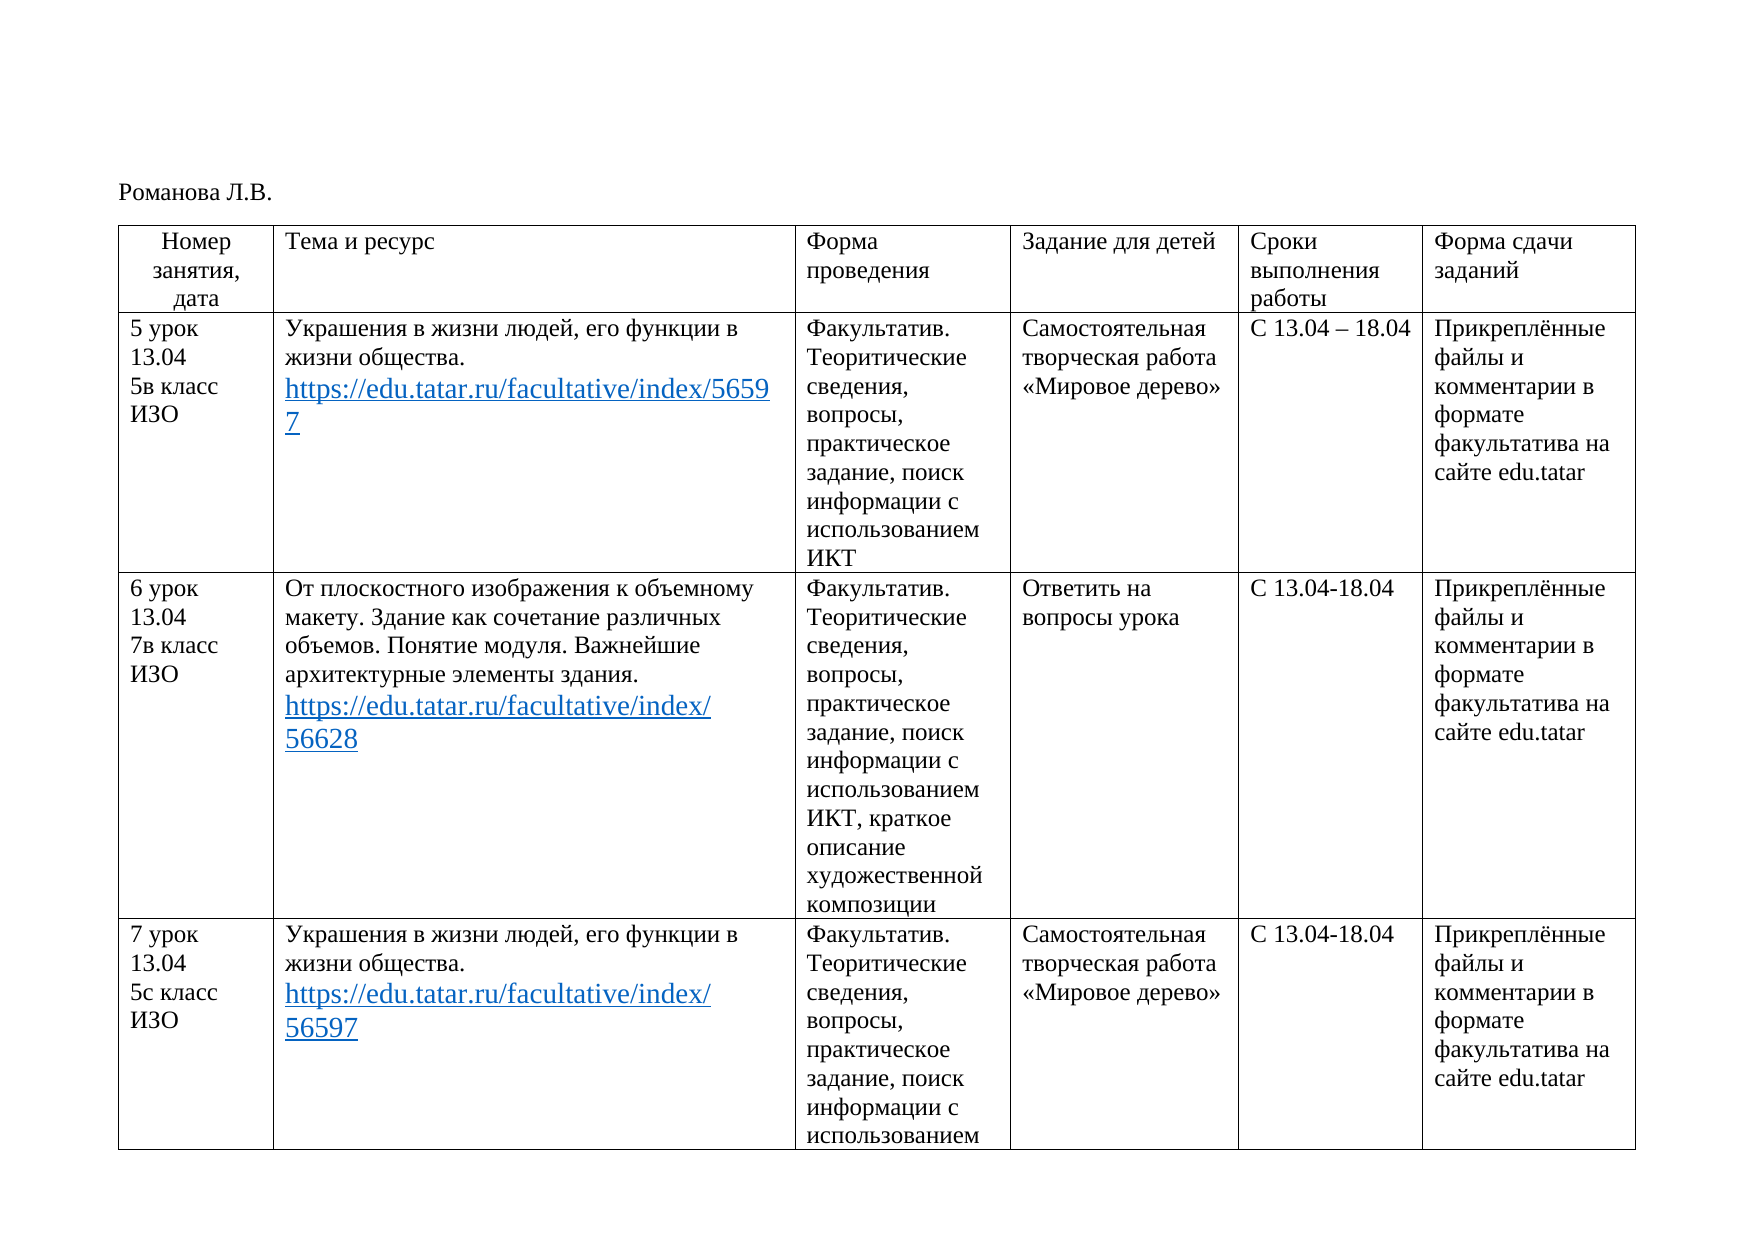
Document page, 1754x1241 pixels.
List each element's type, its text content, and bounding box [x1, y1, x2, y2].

table_header Форма сдачи заданий [1423, 226, 1635, 312]
table_cell 5 урок 13.04 5в класс ИЗО [119, 313, 273, 572]
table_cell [1011, 919, 1238, 1149]
table_cell Самостоятельная творческая работа «Мировое дерево» [1011, 313, 1238, 572]
table_cell С 13.04 – 18.04 [1239, 313, 1422, 572]
table_header Тема и ресурс [274, 226, 795, 312]
text Романова Л.В. [118, 177, 1636, 206]
table_header Задание для детей [1011, 226, 1238, 312]
table_cell 6 урок 13.04 7в класс ИЗО [119, 573, 273, 918]
table_header Сроки выполнения работы [1239, 226, 1422, 312]
table_cell С 13.04-18.04 [1239, 919, 1422, 1149]
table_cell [1423, 919, 1635, 1149]
table_cell Украшения в жизни людей, его функции в жизни общества. https://edu.tatar.ru/facultative/index/56597 [274, 313, 795, 572]
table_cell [796, 919, 1010, 1149]
table_cell С 13.04-18.04 [1239, 573, 1422, 918]
table_header Номер занятия, дата [119, 226, 273, 312]
table_cell Прикреплённые файлы и комментарии в формате факультатива на сайте edu.tatar [1423, 313, 1635, 572]
table_cell Факультатив. Теоритические сведения, вопросы, практическое задание, поиск информации с использованием ИКТ [796, 313, 1010, 572]
table_cell Ответить на вопросы урока [1011, 573, 1238, 918]
table_cell От плоскостного изображения к объемному макету. Здание как сочетание различных объемов. Понятие модуля. Важнейшие архитектурные элементы здания. https://edu.tatar.ru/facultative/index/56628 [274, 573, 795, 918]
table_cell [274, 919, 795, 1149]
table_cell Факультатив. Теоритические сведения, вопросы, практическое задание, поиск информации с использованием ИКТ, краткое описание художественной композиции [796, 573, 1010, 918]
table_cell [119, 919, 273, 1149]
table_header Форма проведения [796, 226, 1010, 312]
table_cell Прикреплённые файлы и комментарии в формате факультатива на сайте edu.tatar [1423, 573, 1635, 918]
